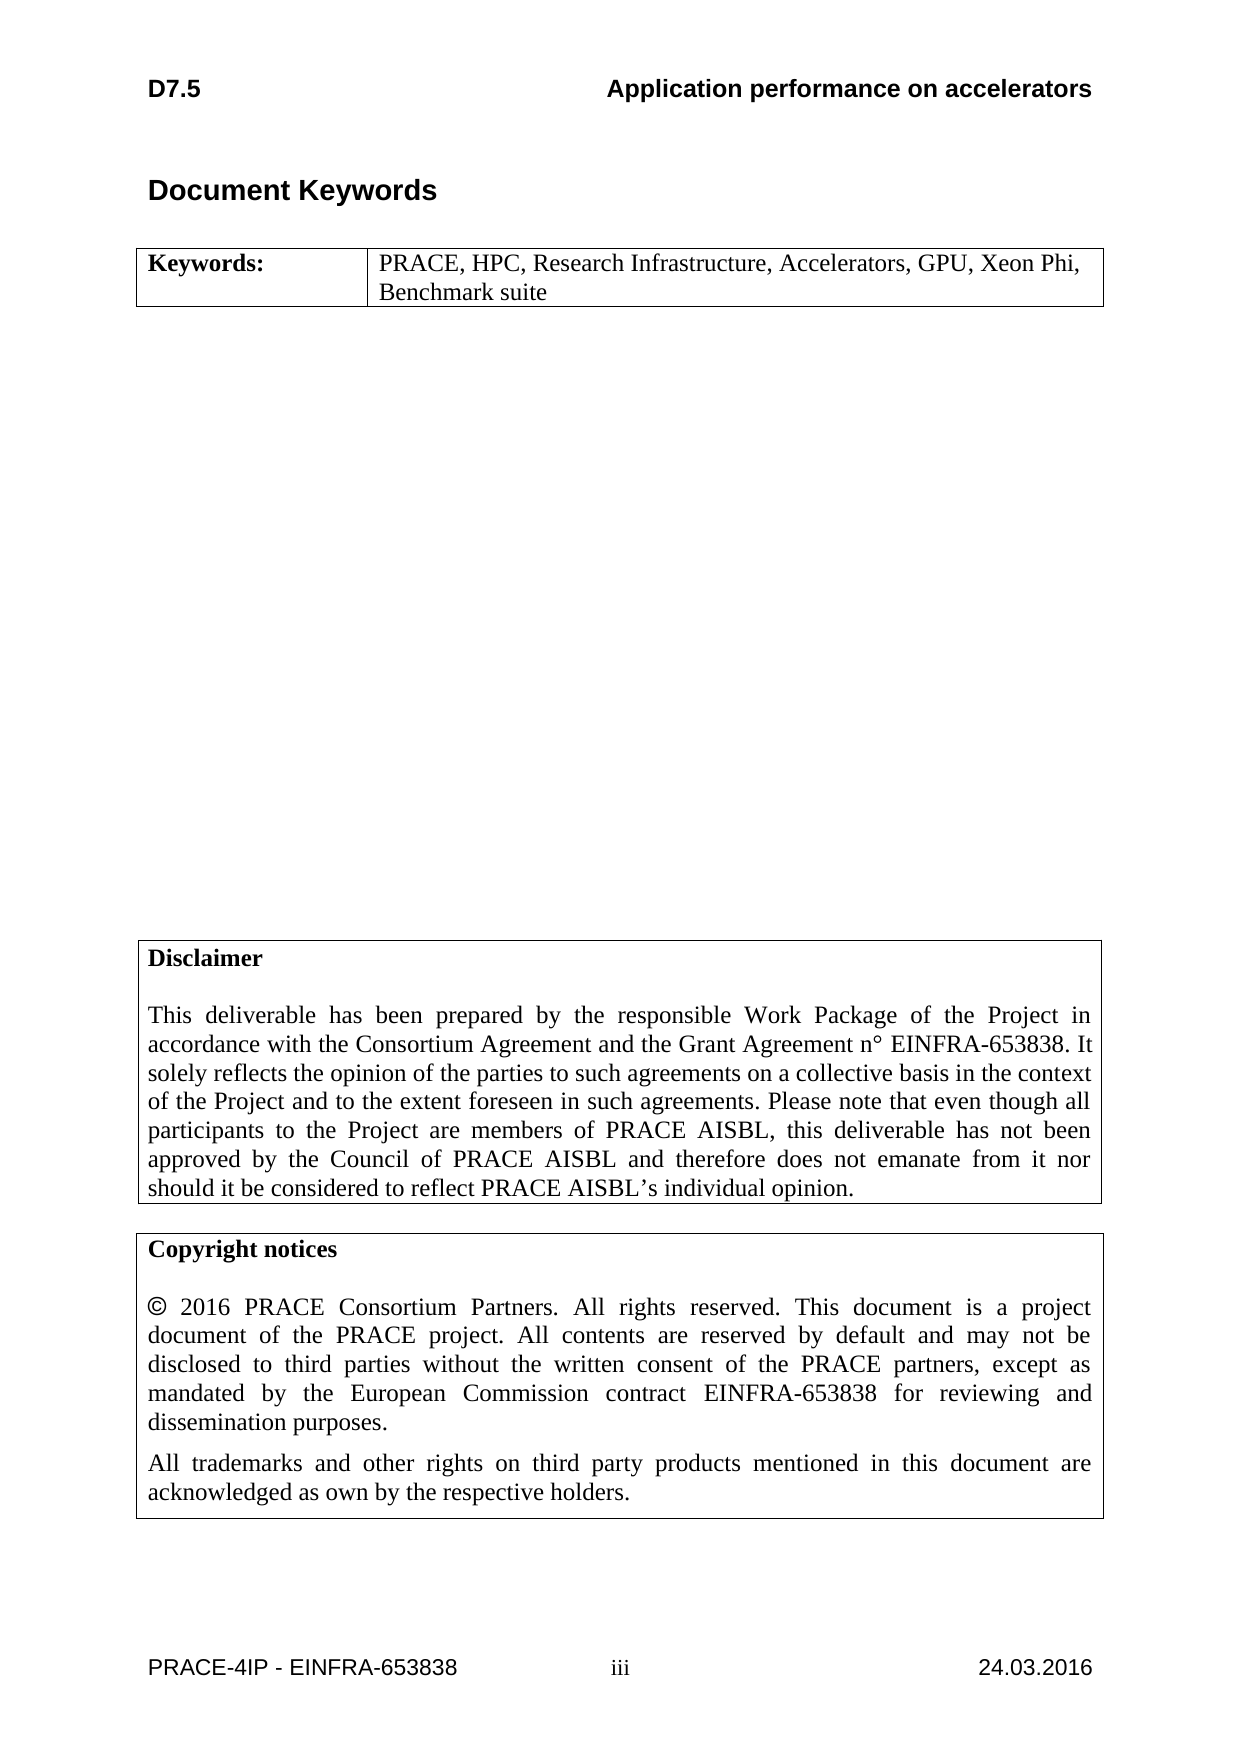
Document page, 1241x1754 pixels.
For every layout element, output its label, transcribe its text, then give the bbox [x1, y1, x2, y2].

text This deliverable has been prepared by the responsible Work Package of the Project in accordance with the Consortium Agreement and the Grant Agreement n° EINFRA-653838. It solely reflects the opinion of the parties to such agreements on a collective basis in the context of the Project and to the extent foreseen in such agreements. Please note that even though all participants to the Project are members of PRACE AISBL, this deliverable has not been approved by the Council of PRACE AISBL and therefore does not emanate from it nor should it be considered to reflect PRACE AISBL’s individual opinion. [139, 997, 1101, 1203]
table_header Copyright notices 2016 PRACE Consortium Partners. All rights reserved. This document is a project document of the PRACE project. All contents are reserved by default and may not be disclosed to third parties without the written consent of the PRACE partners, except as mandated by the European Commission contract EINFRA-653838 for reviewing and dissemination purposes. All trademarks and other rights on third party products mentioned in this document are acknowledged as own by the respective holders. [137, 1234, 1103, 1518]
table_header PRACE, HPC, Research Infrastructure, Accelerators, GPU, Xeon Phi, Benchmark suite [368, 249, 1103, 306]
table_header Keywords: [137, 249, 367, 306]
subtitle Document Keywords [148, 173, 1092, 206]
text Disclaimer [139, 941, 1101, 971]
